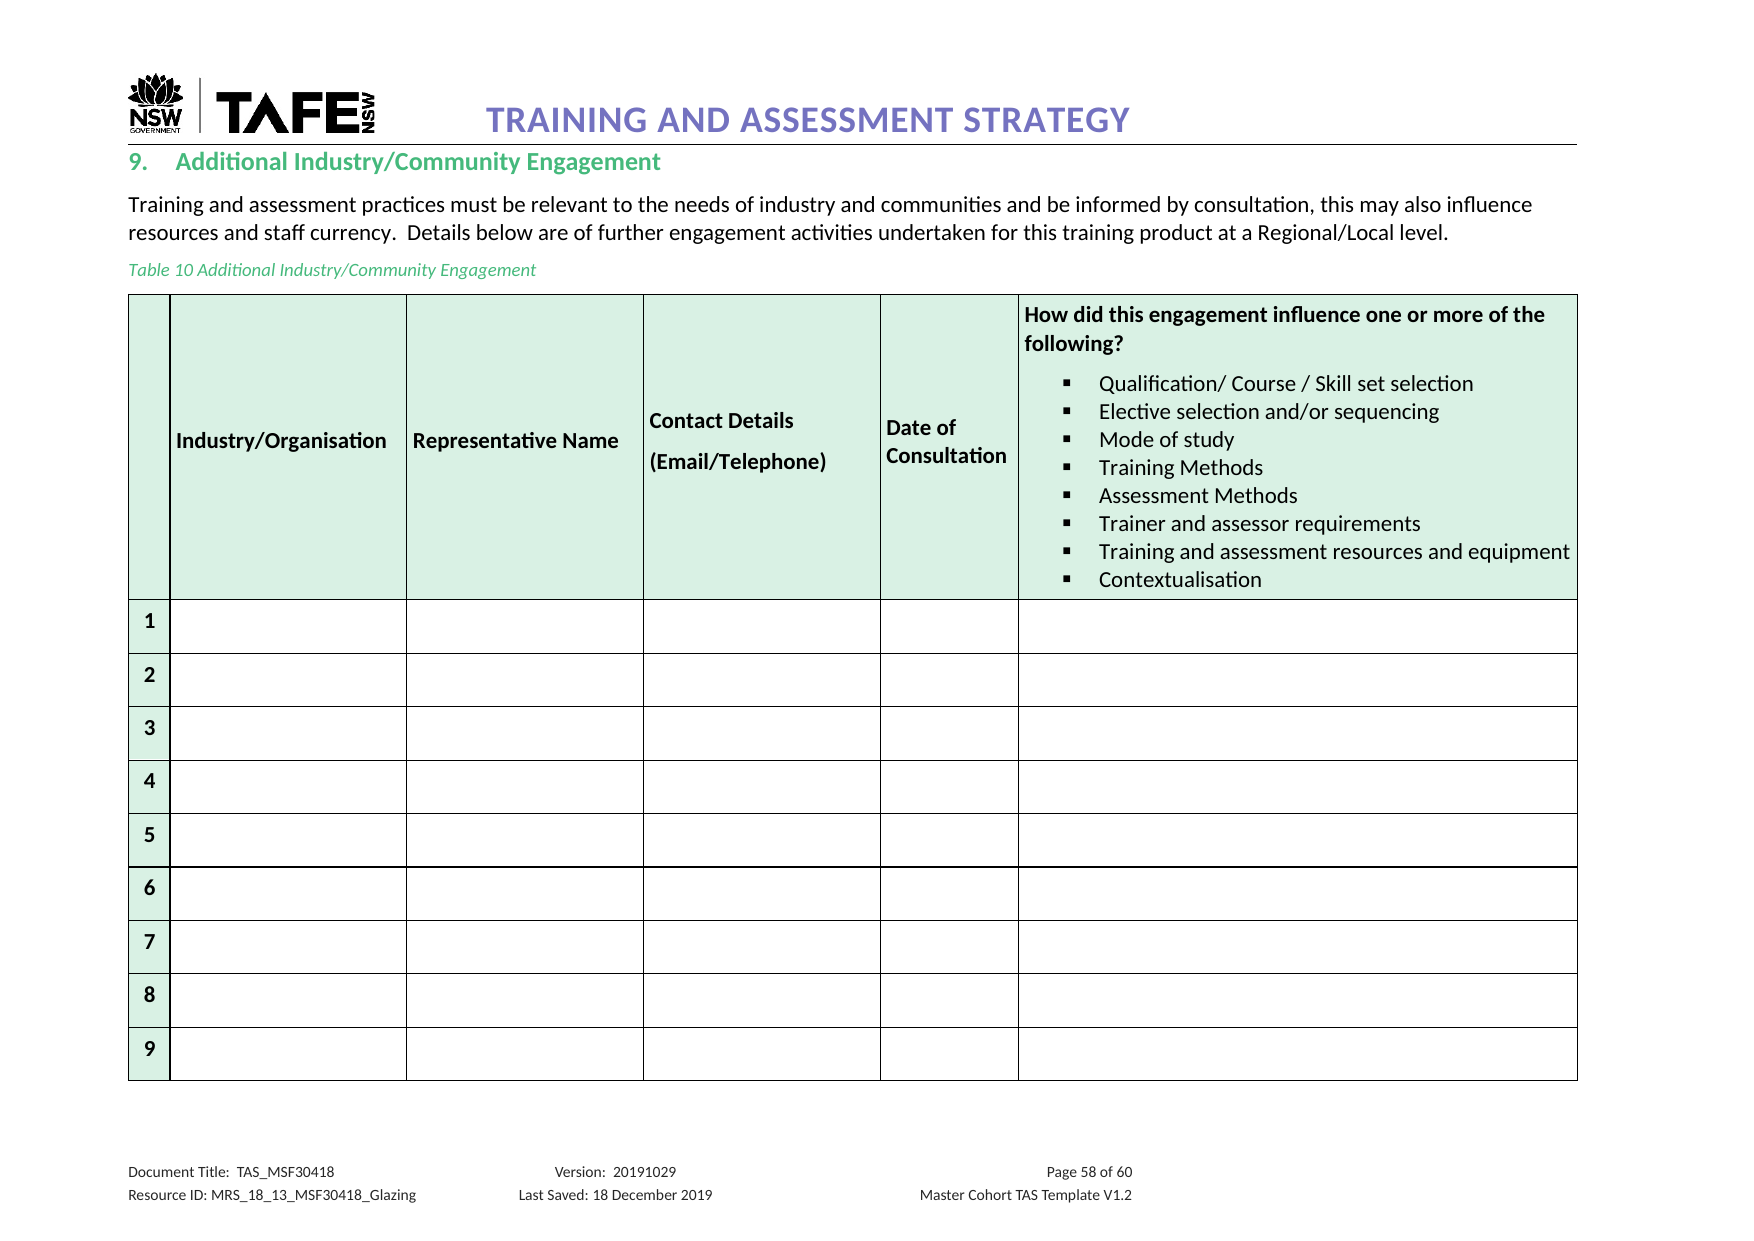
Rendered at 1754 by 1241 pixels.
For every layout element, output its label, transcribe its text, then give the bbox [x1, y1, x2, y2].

table_header How did this engagement influence one or more of the following? Qualification/ Course / Skill set selection Elective selection and/or sequencing Mode of study Training Methods Assessment Methods Trainer and assessor requirements Training and assessment resources and equipment Contextualisation [1019, 295, 1577, 599]
table_cell [407, 814, 643, 866]
table_cell [407, 600, 643, 653]
table_cell [1019, 814, 1577, 866]
table_cell [1019, 1028, 1577, 1080]
table_cell [1019, 868, 1577, 920]
table_cell [644, 868, 880, 920]
table_cell [644, 707, 880, 759]
table_cell [644, 921, 880, 973]
table_cell 9 [129, 1028, 169, 1080]
table_cell [171, 868, 406, 920]
table_cell 3 [129, 707, 169, 759]
table_header Industry/Organisation [171, 295, 406, 599]
table_cell [644, 654, 880, 706]
picture [128, 73, 375, 133]
table_cell 6 [129, 868, 169, 920]
table_cell [407, 868, 643, 920]
table_cell [881, 868, 1018, 920]
subtitle 9. Additional Industry/Community Engagement [128, 145, 1577, 177]
table_cell [407, 654, 643, 706]
table_cell [881, 974, 1018, 1027]
table_header Representative Name [407, 295, 643, 599]
table_cell [644, 600, 880, 653]
table_cell 5 [129, 814, 169, 866]
table_cell [171, 654, 406, 706]
table_cell 2 [129, 654, 169, 706]
table_cell [881, 654, 1018, 706]
table_cell 4 [129, 761, 169, 813]
table_cell [881, 600, 1018, 653]
text Table 10 Additional Industry/Community Engagement [128, 258, 1577, 281]
table_cell [1019, 974, 1577, 1027]
table_cell [881, 921, 1018, 973]
table_cell [1019, 654, 1577, 706]
table_cell 8 [129, 974, 169, 1027]
table_cell 1 [129, 600, 169, 653]
table_cell [1019, 600, 1577, 653]
table_cell [171, 600, 406, 653]
table_cell [407, 921, 643, 973]
table_header Contact Details (Email/Telephone) [644, 295, 880, 599]
table_cell [881, 814, 1018, 866]
table_cell [1019, 761, 1577, 813]
table_cell [1019, 921, 1577, 973]
table_header Date of Consultation [881, 295, 1018, 599]
table_cell [407, 1028, 643, 1080]
table_cell [407, 974, 643, 1027]
text Training and assessment practices must be relevant to the needs of industry and communities and be informed by consultation, this may also influence resources and staff currency. Details below are of further engagement activities undertaken for this training product at a Regional/Local level. [128, 190, 1577, 246]
table_cell [171, 1028, 406, 1080]
table_cell [644, 814, 880, 866]
table_cell [644, 974, 880, 1027]
table_cell [644, 761, 880, 813]
table_cell [644, 1028, 880, 1080]
table_cell [881, 1028, 1018, 1080]
table_header No [129, 295, 169, 599]
table_cell [171, 761, 406, 813]
table_cell [1019, 707, 1577, 759]
table_cell [171, 814, 406, 866]
table_cell [407, 707, 643, 759]
table_cell [407, 761, 643, 813]
table_cell [881, 761, 1018, 813]
table_cell [881, 707, 1018, 759]
table_cell [171, 974, 406, 1027]
table_cell [171, 921, 406, 973]
table_cell [171, 707, 406, 759]
table_cell 7 [129, 921, 169, 973]
